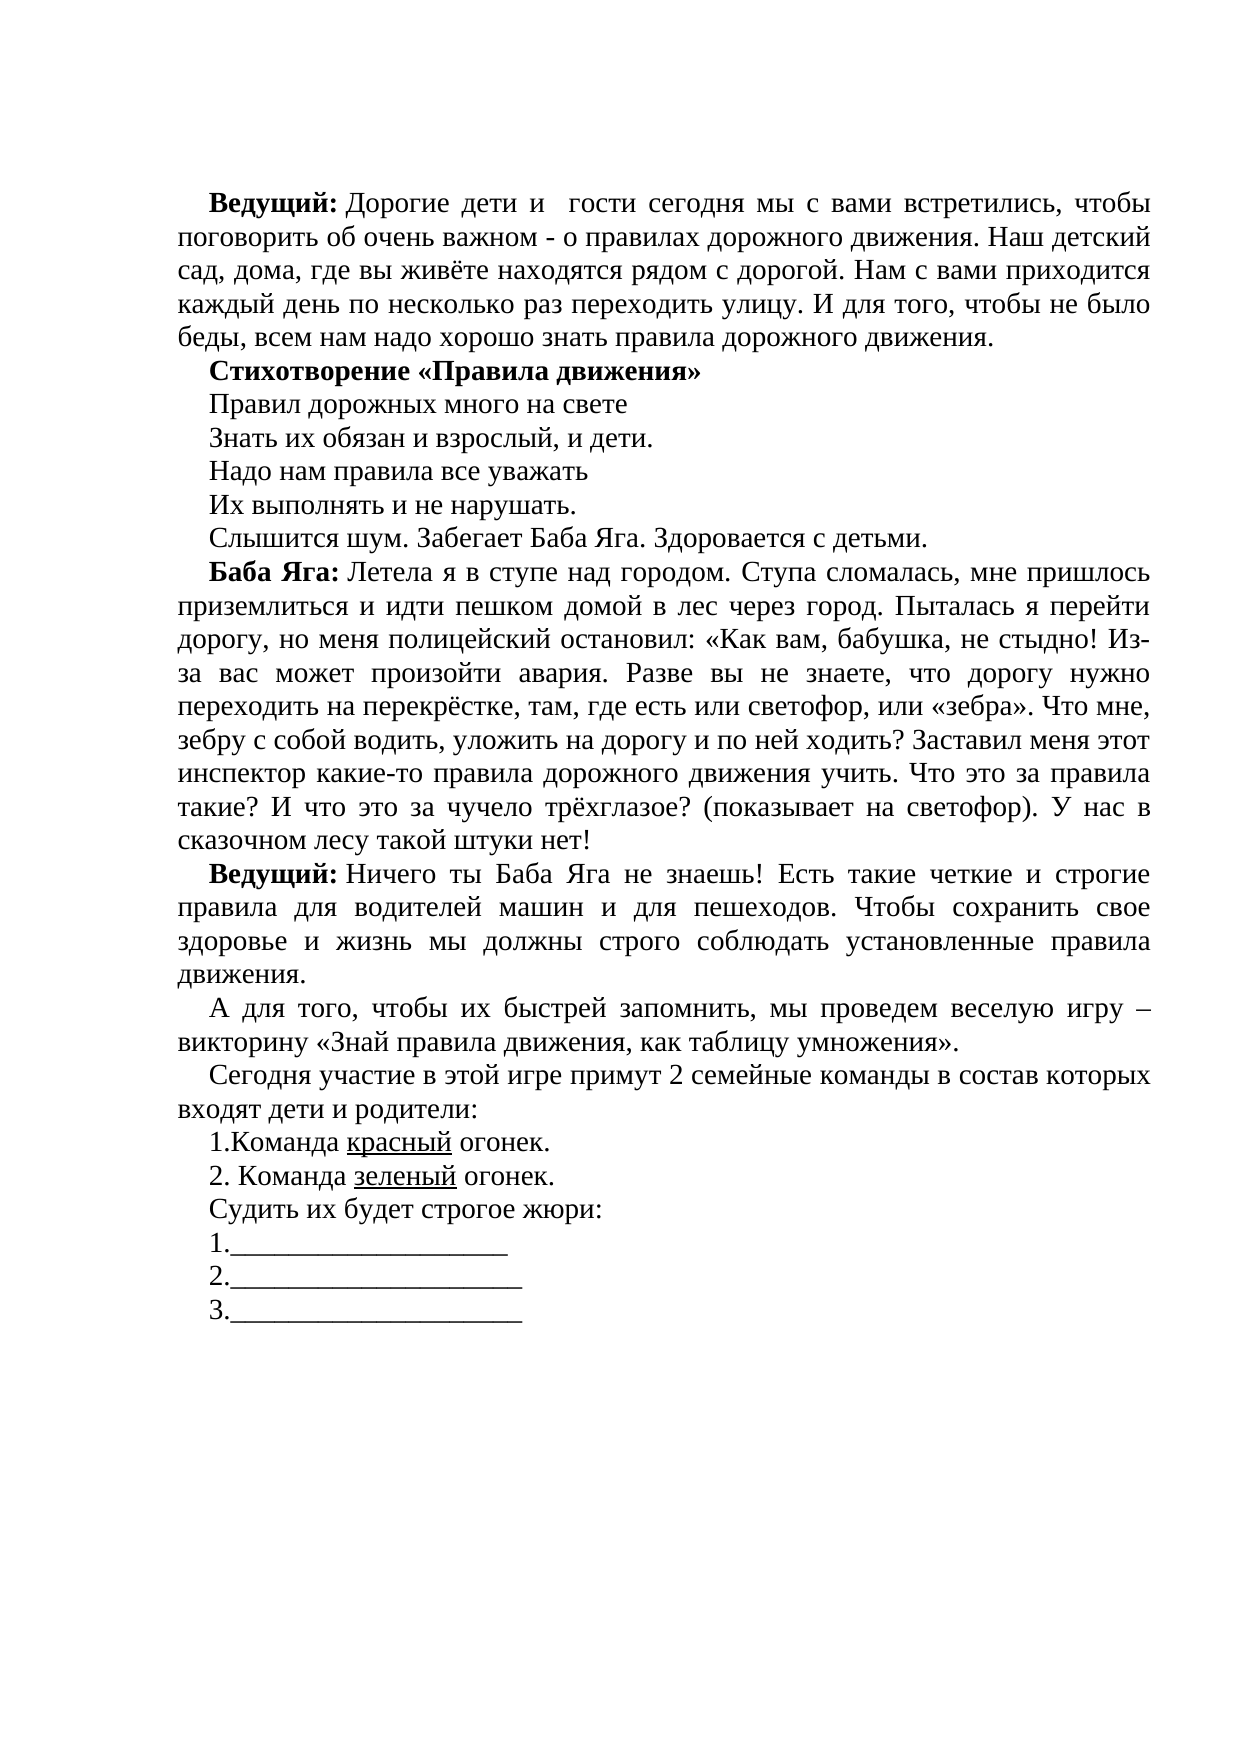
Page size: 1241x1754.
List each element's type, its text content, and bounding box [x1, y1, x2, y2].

text Знать их обязан и взрослый, и дети. [177, 420, 1152, 453]
text Стихотворение «Правила движения» [177, 353, 1152, 386]
text Ведущий: Дорогие дети и гости сегодня мы с вами встретились, чтобы поговорить об очень важном - о правилах дорожного движения. Наш детский сад, дома, где вы живёте находятся рядом с дорогой. Нам с вами приходится каждый день по несколько раз переходить улицу. И для того, чтобы не было беды, всем нам надо хорошо знать правила дорожного движения. [177, 185, 1152, 353]
text 2.____________________ [177, 1258, 1152, 1292]
text Надо нам правила все уважать [177, 453, 1152, 487]
text Правил дорожных много на свете [177, 386, 1152, 420]
text Слышится шум. Забегает Баба Яга. Здоровается с детьми. [177, 521, 1152, 554]
text Судить их будет строгое жюри: [177, 1191, 1152, 1225]
text 1.Команда красный огонек. [177, 1124, 1152, 1158]
text 2. Команда зеленый огонек. [177, 1158, 1152, 1191]
text 1.___________________ [177, 1225, 1152, 1258]
text Баба Яга: Летела я в ступе над городом. Ступа сломалась, мне пришлось приземлиться и идти пешком домой в лес через город. Пыталась я перейти дорогу, но меня полицейский остановил: «Как вам, бабушка, не стыдно! Из-за вас может произойти авария. Разве вы не знаете, что дорогу нужно переходить на перекрёстке, там, где есть или светофор, или «зебра». Что мне, зебру с собой водить, уложить на дорогу и по ней ходить? Заставил меня этот инспектор какие-то правила дорожного движения учить. Что это за правила такие? И что это за чучело трёхглазое? (показывает на светофор). У нас в сказочном лесу такой штуки нет! [177, 554, 1152, 856]
text 3.____________________ [177, 1292, 1152, 1326]
text Сегодня участие в этой игре примут 2 семейные команды в состав которых входят дети и родители: [177, 1057, 1152, 1124]
text Их выполнять и не нарушать. [177, 487, 1152, 521]
text Ведущий: Ничего ты Баба Яга не знаешь! Есть такие четкие и строгие правила для водителей машин и для пешеходов. Чтобы сохранить свое здоровье и жизнь мы должны строго соблюдать установленные правила движения. [177, 856, 1152, 990]
text А для того, чтобы их быстрей запомнить, мы проведем веселую игру – викторину «Знай правила движения, как таблицу умножения». [177, 990, 1152, 1057]
